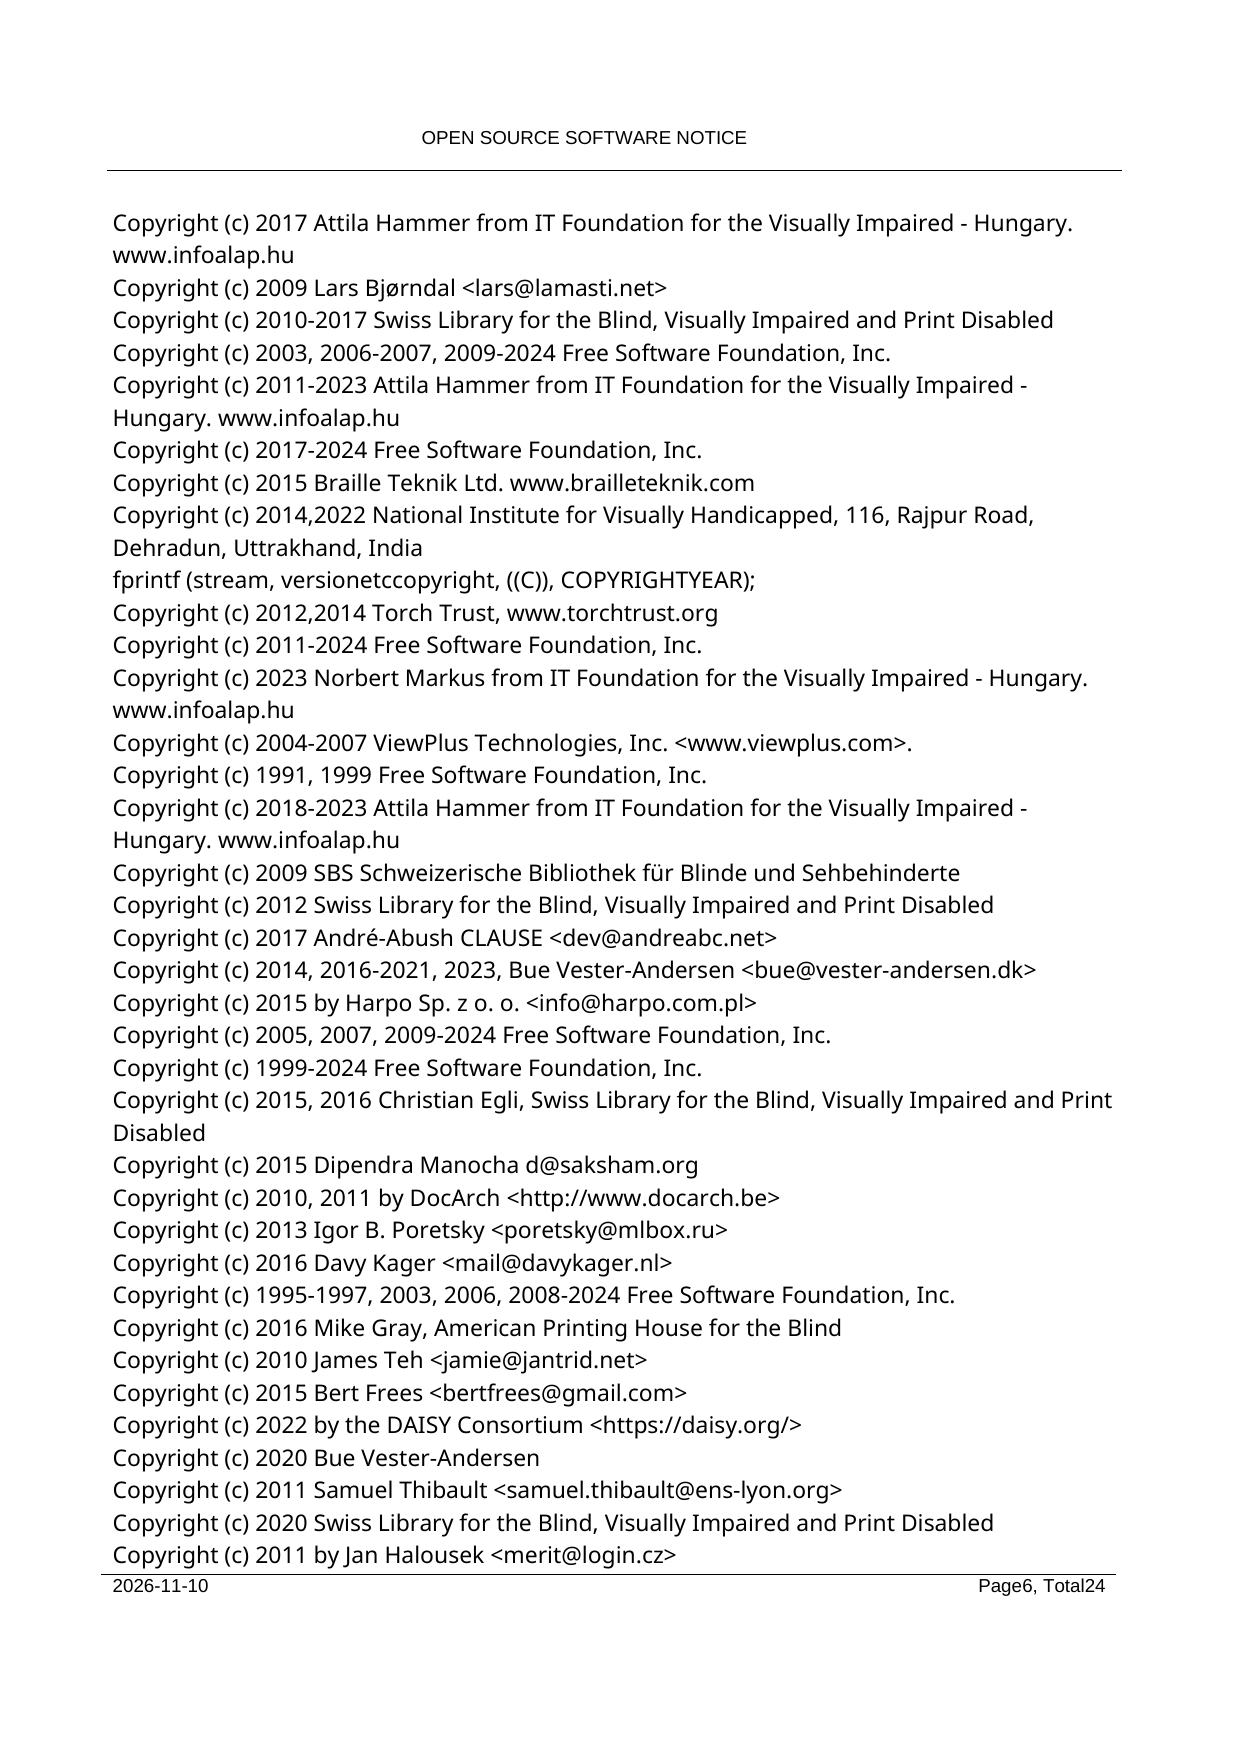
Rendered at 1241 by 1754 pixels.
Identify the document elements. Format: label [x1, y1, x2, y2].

text [112, 206, 1128, 1571]
